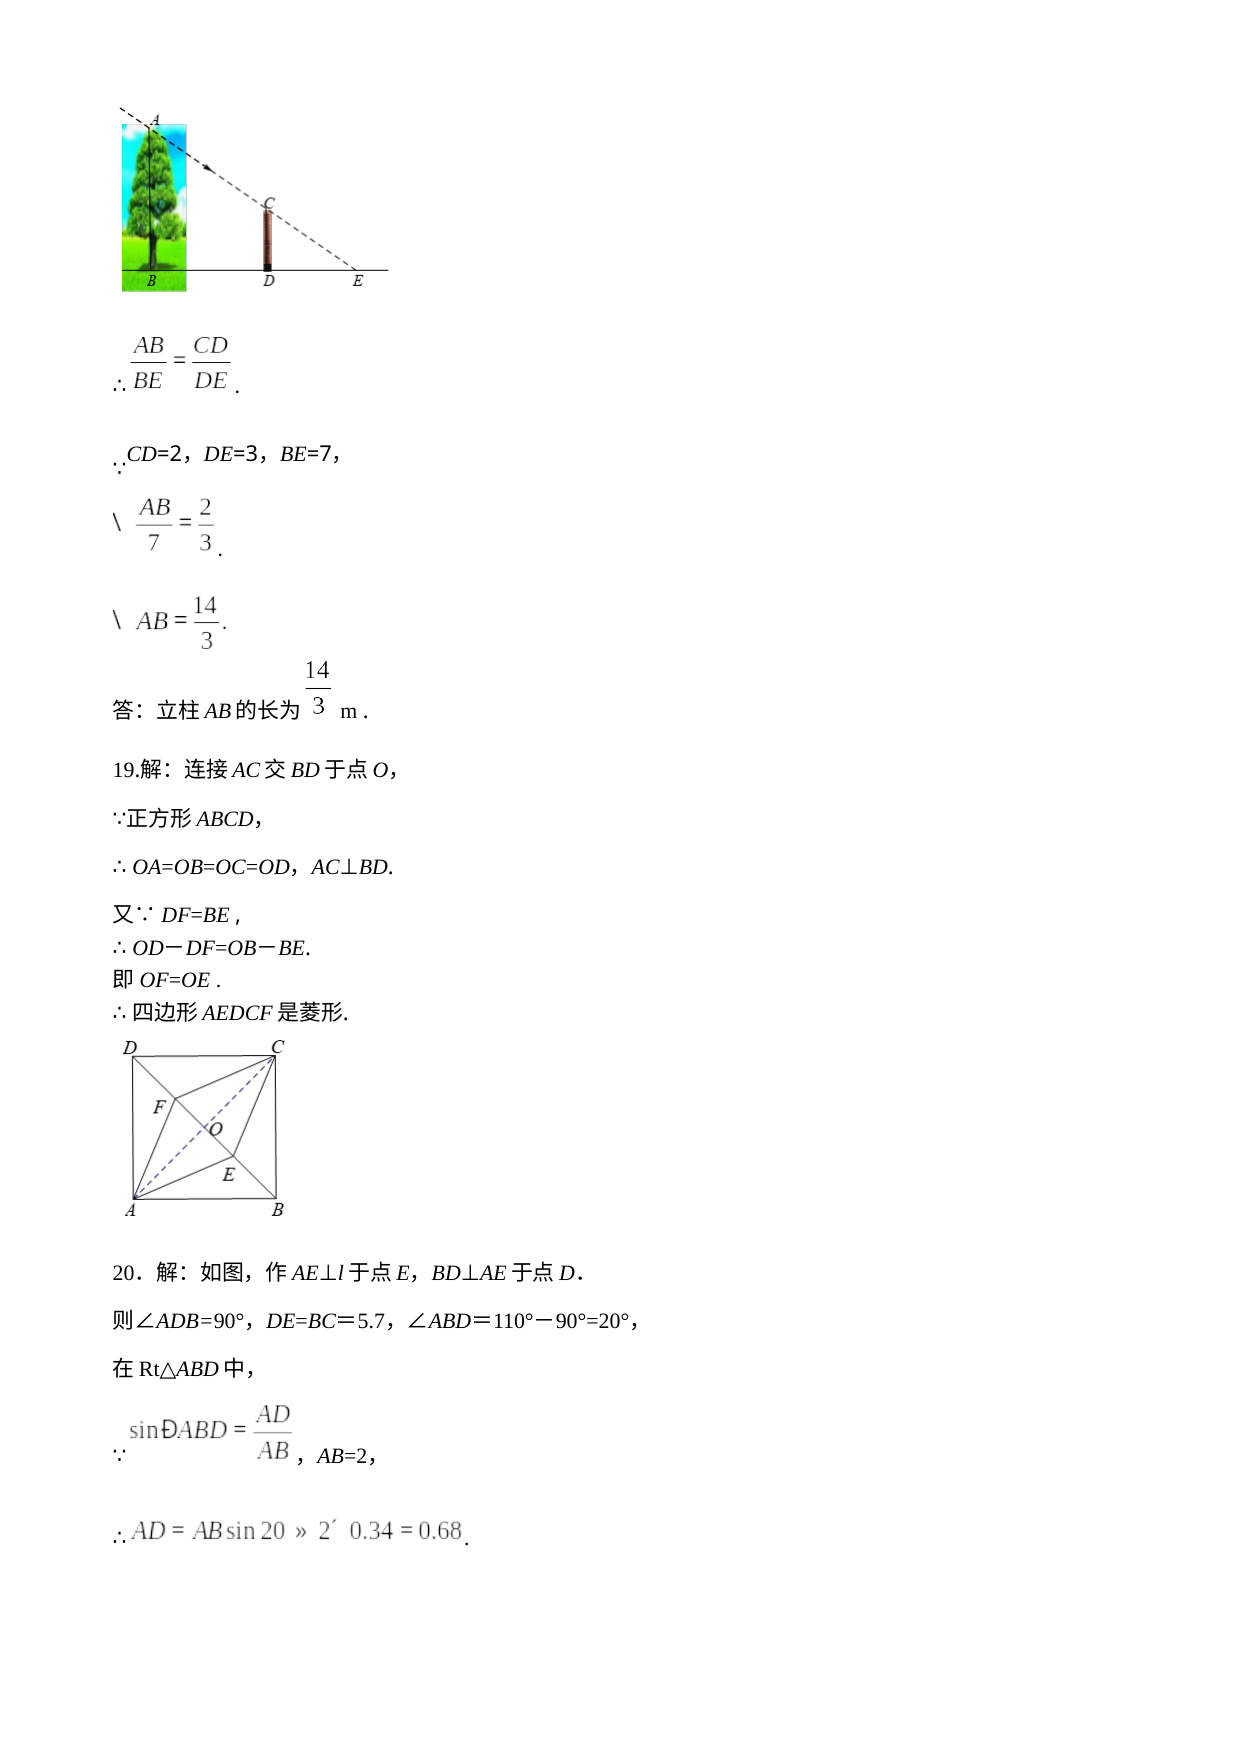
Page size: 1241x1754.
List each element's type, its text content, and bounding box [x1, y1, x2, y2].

text ∴ OA=OB=OC=OD，AC⊥BD. [112, 848, 1128, 881]
picture [112, 1026, 299, 1232]
text 答：立柱AB的长为m . [112, 654, 1128, 752]
text 即 OF=OE . [112, 962, 1128, 994]
text 则∠ADB=90°，DE=BC＝5.7，∠ABD＝110°－90°=20°， [112, 1303, 1128, 1335]
text ∴ 四边形AEDCF是菱形. [112, 994, 1128, 1027]
text ∵，AB=2， [112, 1399, 1128, 1497]
text . [112, 492, 1128, 589]
text 又∵ DF=BE , [112, 897, 1128, 929]
text ∵CD=2，DE=3，BE=7， [112, 427, 1128, 492]
text 20．解：如图，作AE⊥l于点E，BD⊥AE于点D． [112, 1254, 1128, 1287]
text ∵正方形ABCD， [112, 800, 1128, 833]
text 19.解：连接AC交BD于点O， [112, 752, 1128, 784]
picture [112, 101, 396, 303]
text 在Rt△ABD中， [112, 1351, 1128, 1383]
text ∴. [112, 1513, 1128, 1578]
text ∴. [112, 329, 1128, 427]
text ∴ OD－DF=OB－BE. [112, 929, 1128, 962]
